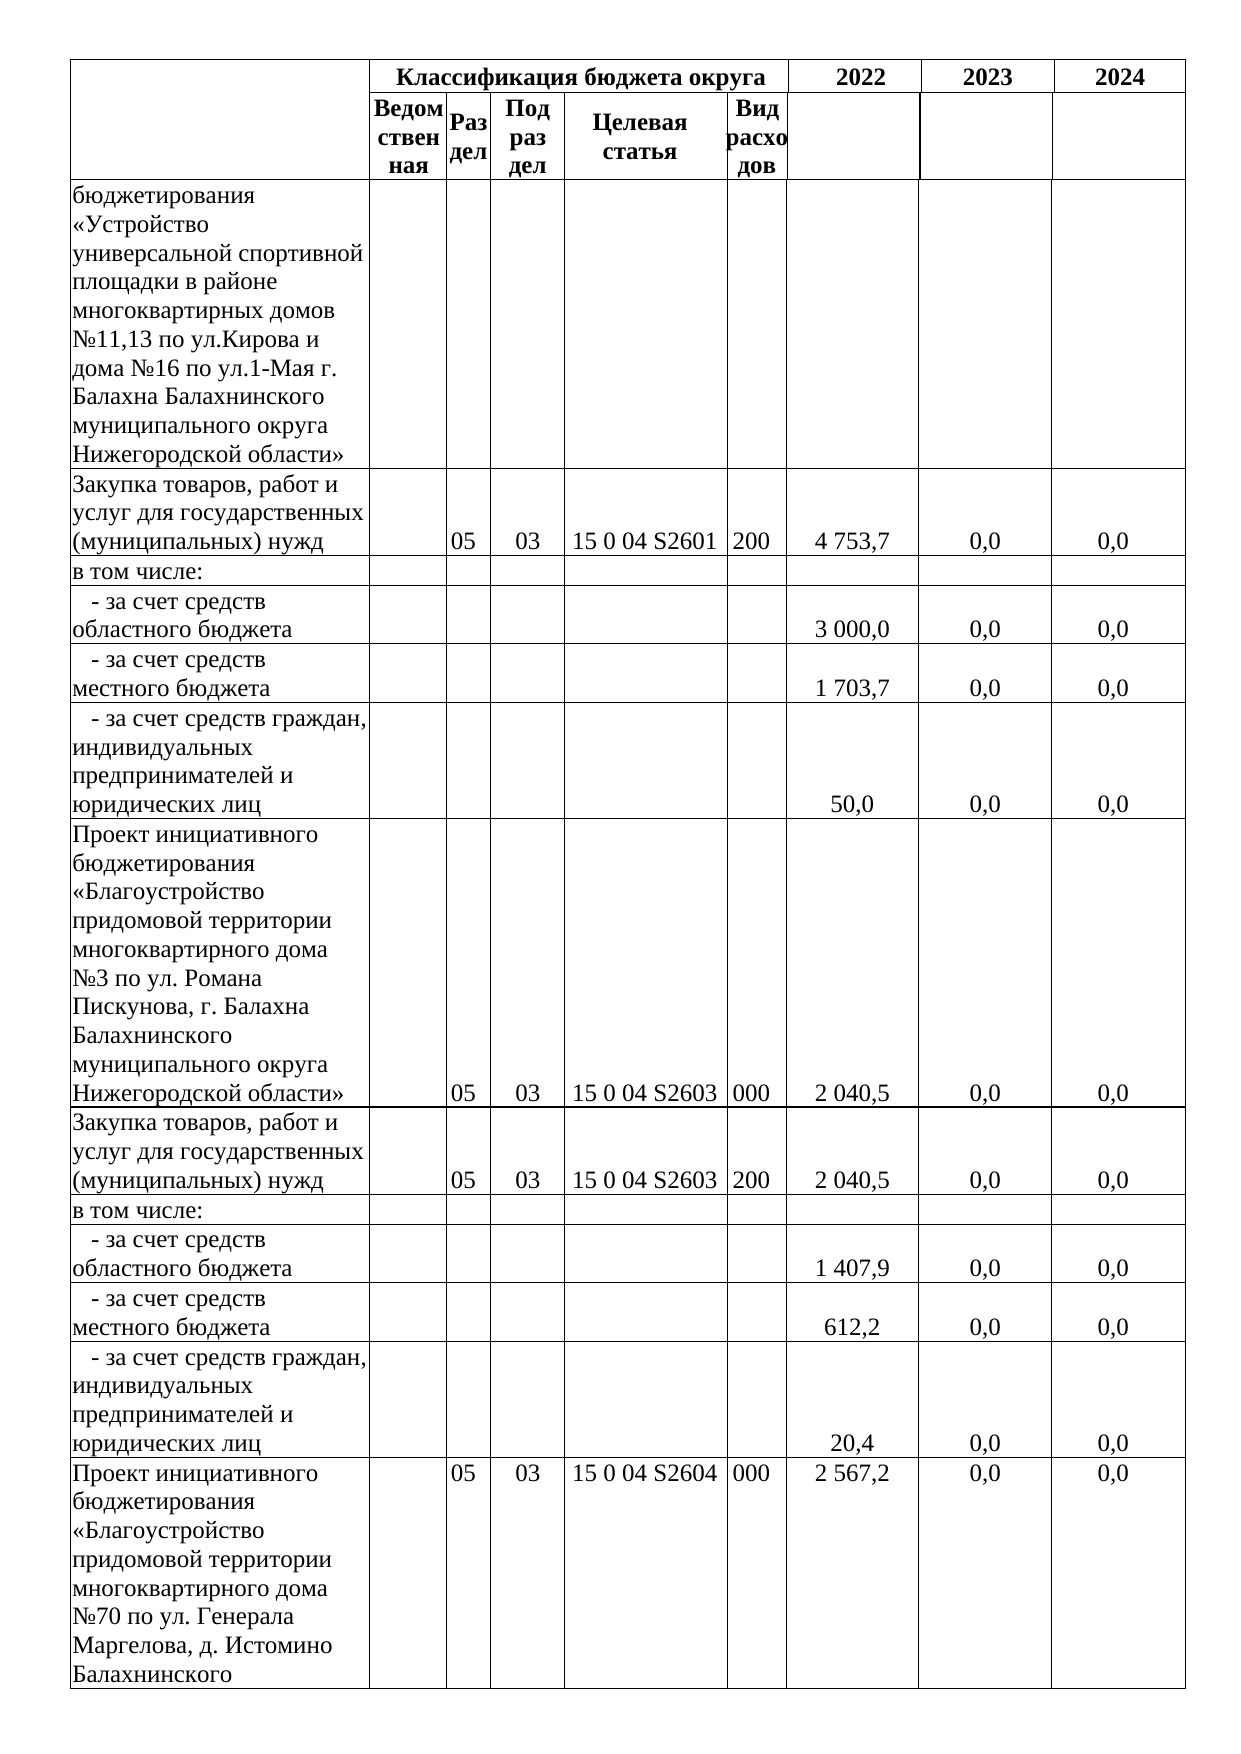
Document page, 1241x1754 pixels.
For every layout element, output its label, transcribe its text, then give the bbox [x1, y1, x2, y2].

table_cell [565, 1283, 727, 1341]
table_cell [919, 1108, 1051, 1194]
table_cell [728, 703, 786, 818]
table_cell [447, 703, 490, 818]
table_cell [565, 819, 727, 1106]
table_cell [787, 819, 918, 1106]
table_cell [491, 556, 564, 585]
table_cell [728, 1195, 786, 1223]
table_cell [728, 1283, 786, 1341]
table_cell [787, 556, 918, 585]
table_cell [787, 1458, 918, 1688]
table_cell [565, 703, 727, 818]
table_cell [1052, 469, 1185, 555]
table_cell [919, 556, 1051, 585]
table_header [71, 60, 369, 179]
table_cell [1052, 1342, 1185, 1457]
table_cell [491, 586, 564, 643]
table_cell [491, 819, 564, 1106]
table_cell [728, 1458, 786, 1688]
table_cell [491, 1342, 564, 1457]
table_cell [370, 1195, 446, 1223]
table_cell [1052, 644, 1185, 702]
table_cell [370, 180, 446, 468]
table_cell [1053, 93, 1185, 179]
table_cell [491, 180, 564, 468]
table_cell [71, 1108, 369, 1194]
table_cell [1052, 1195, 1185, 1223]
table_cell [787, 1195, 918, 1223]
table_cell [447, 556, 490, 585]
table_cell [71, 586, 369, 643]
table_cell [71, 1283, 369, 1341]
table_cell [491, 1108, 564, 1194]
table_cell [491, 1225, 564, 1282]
table_cell Раз дел [447, 93, 490, 179]
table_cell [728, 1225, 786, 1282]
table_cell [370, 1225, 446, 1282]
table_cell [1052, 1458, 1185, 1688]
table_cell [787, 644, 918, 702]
table_header 2022 [789, 60, 921, 92]
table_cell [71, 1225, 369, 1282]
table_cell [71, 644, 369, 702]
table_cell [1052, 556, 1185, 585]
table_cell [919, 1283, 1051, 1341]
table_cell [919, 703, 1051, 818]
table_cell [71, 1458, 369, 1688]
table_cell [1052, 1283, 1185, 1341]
table_cell Целевая статья [565, 93, 727, 179]
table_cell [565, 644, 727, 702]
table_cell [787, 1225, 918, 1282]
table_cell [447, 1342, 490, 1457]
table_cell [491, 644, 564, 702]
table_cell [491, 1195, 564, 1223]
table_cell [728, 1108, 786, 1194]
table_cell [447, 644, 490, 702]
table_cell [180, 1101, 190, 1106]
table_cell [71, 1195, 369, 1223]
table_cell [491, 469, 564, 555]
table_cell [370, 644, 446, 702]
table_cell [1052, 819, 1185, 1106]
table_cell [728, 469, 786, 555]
table_cell Ведом ствен ная [370, 93, 446, 179]
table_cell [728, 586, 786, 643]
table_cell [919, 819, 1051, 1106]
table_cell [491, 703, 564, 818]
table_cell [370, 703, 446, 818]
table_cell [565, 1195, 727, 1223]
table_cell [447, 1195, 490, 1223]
table_cell [788, 93, 919, 179]
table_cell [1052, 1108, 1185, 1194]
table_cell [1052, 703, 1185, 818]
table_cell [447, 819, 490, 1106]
table_cell Вид расхо дов [728, 93, 787, 179]
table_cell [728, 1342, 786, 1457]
table_header 2023 [922, 60, 1054, 92]
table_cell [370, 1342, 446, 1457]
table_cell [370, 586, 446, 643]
table_cell [921, 93, 1052, 179]
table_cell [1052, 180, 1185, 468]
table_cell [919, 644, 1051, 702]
table_header 2024 [1055, 60, 1185, 92]
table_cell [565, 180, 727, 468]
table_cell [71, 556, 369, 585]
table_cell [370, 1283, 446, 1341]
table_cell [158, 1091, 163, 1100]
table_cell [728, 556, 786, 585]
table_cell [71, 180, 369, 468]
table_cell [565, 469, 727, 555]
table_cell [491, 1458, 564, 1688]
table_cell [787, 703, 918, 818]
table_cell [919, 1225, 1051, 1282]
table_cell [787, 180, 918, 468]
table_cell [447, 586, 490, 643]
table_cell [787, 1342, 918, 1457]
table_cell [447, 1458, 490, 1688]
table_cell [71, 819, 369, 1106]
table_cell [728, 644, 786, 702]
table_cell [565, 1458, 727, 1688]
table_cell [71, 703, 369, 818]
table_header Классификация бюджета округа [370, 60, 788, 92]
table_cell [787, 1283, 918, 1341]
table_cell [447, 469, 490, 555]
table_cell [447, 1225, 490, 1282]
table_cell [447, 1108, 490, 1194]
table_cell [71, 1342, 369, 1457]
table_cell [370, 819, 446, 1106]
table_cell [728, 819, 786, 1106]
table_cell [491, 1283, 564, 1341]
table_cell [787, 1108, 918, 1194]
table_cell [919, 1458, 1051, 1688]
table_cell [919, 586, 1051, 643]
table_cell Под раз дел [491, 93, 564, 179]
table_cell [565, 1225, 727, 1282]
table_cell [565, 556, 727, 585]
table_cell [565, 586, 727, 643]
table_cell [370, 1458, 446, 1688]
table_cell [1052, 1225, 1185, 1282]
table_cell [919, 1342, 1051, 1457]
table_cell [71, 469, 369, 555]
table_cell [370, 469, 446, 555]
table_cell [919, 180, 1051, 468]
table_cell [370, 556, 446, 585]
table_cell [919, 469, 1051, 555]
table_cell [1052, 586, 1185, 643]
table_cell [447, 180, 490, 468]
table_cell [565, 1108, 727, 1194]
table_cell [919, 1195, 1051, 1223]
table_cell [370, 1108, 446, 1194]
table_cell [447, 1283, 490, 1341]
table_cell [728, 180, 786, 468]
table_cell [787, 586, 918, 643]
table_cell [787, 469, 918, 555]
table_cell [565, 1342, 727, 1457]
